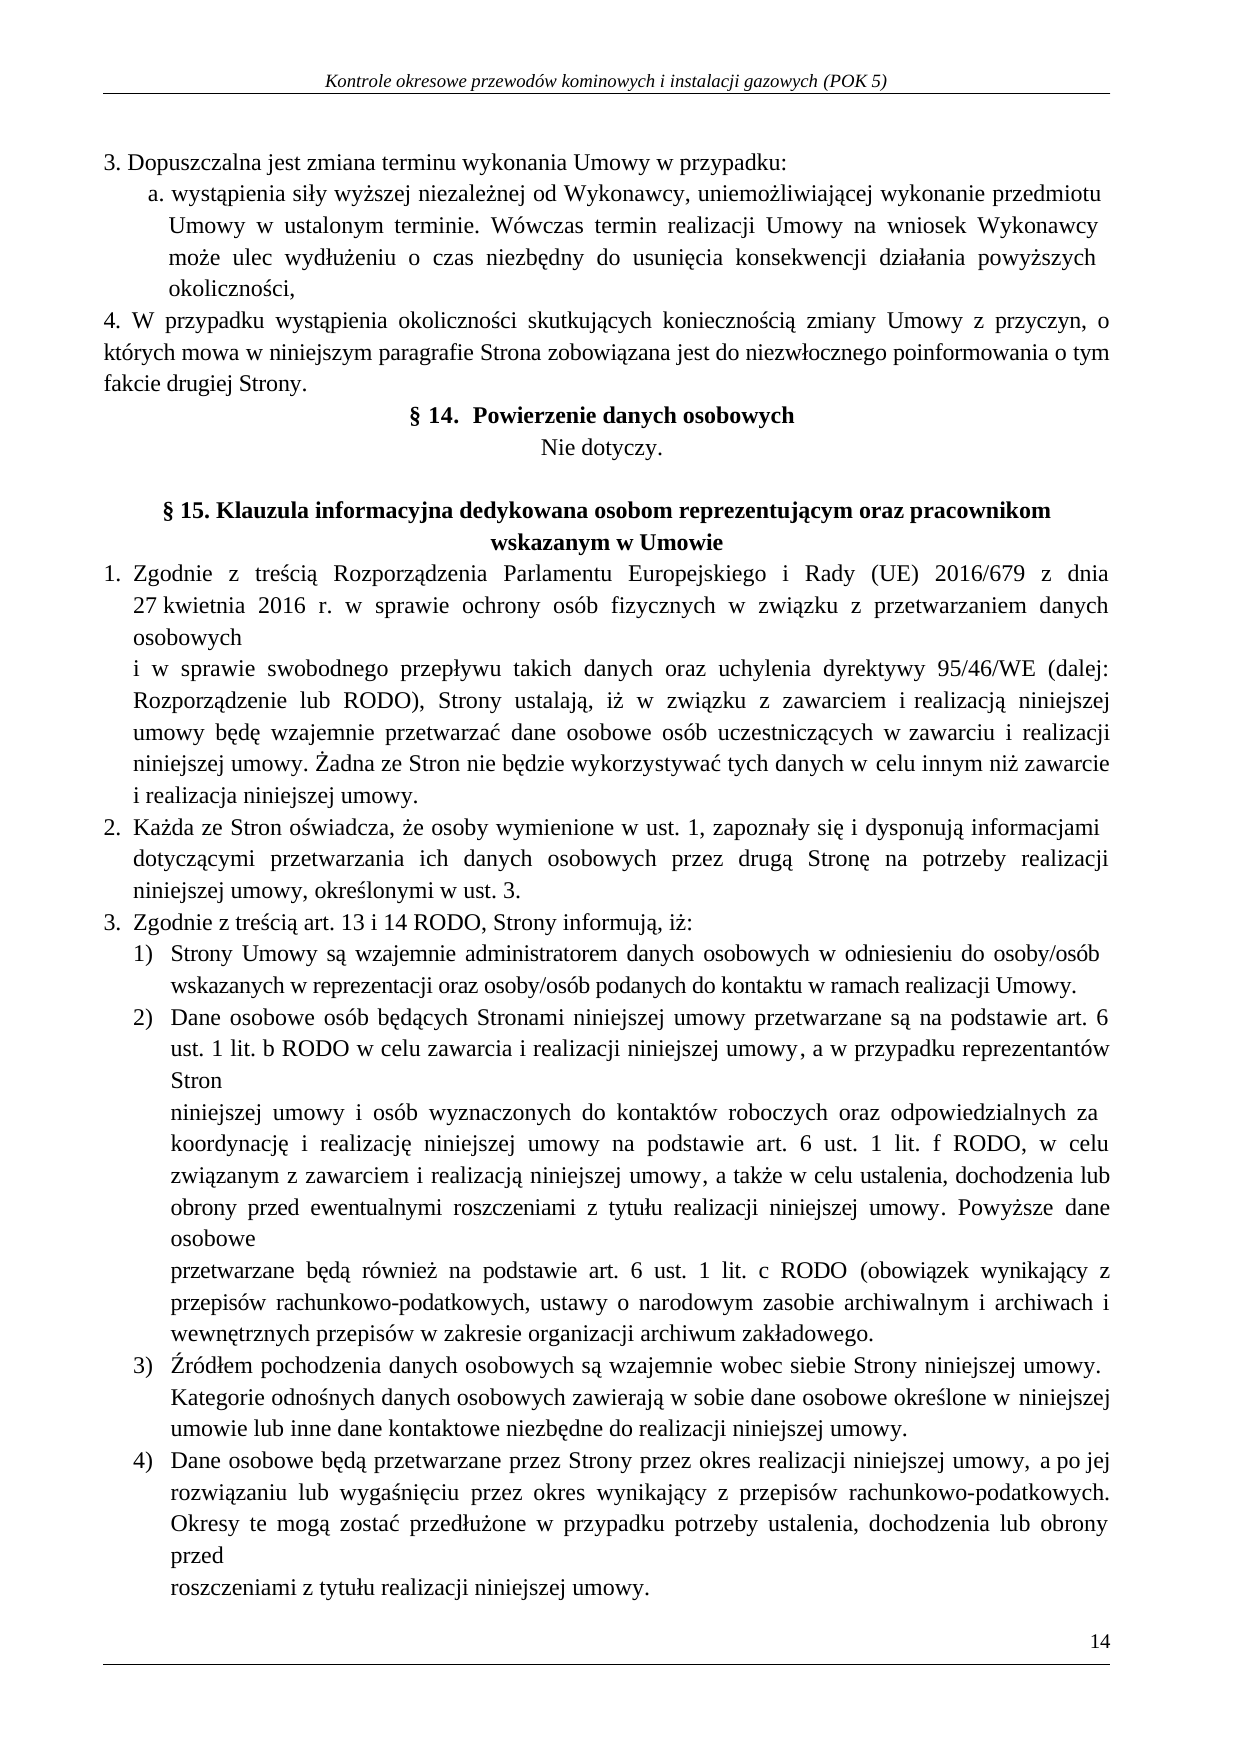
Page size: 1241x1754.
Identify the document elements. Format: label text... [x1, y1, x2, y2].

text 4. W przypadku wystąpienia okoliczności skutkujących koniecznością zmiany Umowy z przyczyn, o których mowa w niniejszym paragrafie Strona zobowiązana jest do niezwłocznego poinformowania o tym fakcie drugiej Strony. [103, 306, 1110, 397]
list Zgodnie z treścią art. 13 i 14 RODO, Strony informują, iż: [103, 908, 1110, 935]
list Źródłem pochodzenia danych osobowych są wzajemnie wobec siebie Strony niniejszej umowy. Kategorie odnośnych danych osobowych zawierają w sobie dane osobowe określone w niniejszej umowie lub inne dane kontaktowe niezbędne do realizacji niniejszej umowy. [133, 1351, 1110, 1442]
list Dane osobowe będą przetwarzane przez Strony przez okres realizacji niniejszej umowy, a po jej rozwiązaniu lub wygaśnięciu przez okres wynikający z przepisów rachunkowo-podatkowych. Okresy te mogą zostać przedłużone w przypadku potrzeby ustalenia, dochodzenia lub obrony przed roszczeniami z tytułu realizacji niniejszej umowy. [133, 1446, 1110, 1600]
text Nie dotyczy. [103, 433, 1100, 460]
text § 15. Klauzula informacyjna dedykowana osobom reprezentującym oraz pracownikom wskazanym w Umowie [103, 496, 1110, 555]
list Strony Umowy są wzajemnie administratorem danych osobowych w odniesieniu do osoby/osób wskazanych w reprezentacji oraz osoby/osób podanych do kontaktu w ramach realizacji Umowy. [133, 939, 1110, 999]
list Dane osobowe osób będących Stronami niniejszej umowy przetwarzane są na podstawie art. 6 ust. 1 lit. b RODO w celu zawarcia i realizacji niniejszej umowy, a w przypadku reprezentantów Stron niniejszej umowy i osób wyznaczonych do kontaktów roboczych oraz odpowiedzialnych za koordynację i realizację niniejszej umowy na podstawie art. 6 ust. 1 lit. f RODO, w celu związanym z zawarciem i realizacją niniejszej umowy, a także w celu ustalenia, dochodzenia lub obrony przed ewentualnymi roszczeniami z tytułu realizacji niniejszej umowy. Powyższe dane osobowe przetwarzane będą również na podstawie art. 6 ust. 1 lit. c RODO (obowiązek wynikający z przepisów rachunkowo-podatkowych, ustawy o narodowym zasobie archiwalnym i archiwach i wewnętrznych przepisów w zakresie organizacji archiwum zakładowego. [133, 1003, 1110, 1347]
text a. wystąpienia siły wyższej niezależnej od Wykonawcy, uniemożliwiającej wykonanie przedmiotu Umowy w ustalonym terminie. Wówczas termin realizacji Umowy na wniosek Wykonawcy może ulec wydłużeniu o czas niezbędny do usunięcia konsekwencji działania powyższych okoliczności, [148, 179, 1110, 302]
list Każda ze Stron oświadcza, że osoby wymienione w ust. 1, zapoznały się i dysponują informacjami dotyczącymi przetwarzania ich danych osobowych przez drugą Stronę na potrzeby realizacji niniejszej umowy, określonymi w ust. 3. [103, 813, 1110, 904]
list Zgodnie z treścią Rozporządzenia Parlamentu Europejskiego i Rady (UE) 2016/679 z dnia 27 kwietnia 2016 r. w sprawie ochrony osób fizycznych w związku z przetwarzaniem danych osobowych i w sprawie swobodnego przepływu takich danych oraz uchylenia dyrektywy 95/46/WE (dalej: Rozporządzenie lub RODO), Strony ustalają, iż w związku z zawarciem i realizacją niniejszej umowy będę wzajemnie przetwarzać dane osobowe osób uczestniczących w zawarciu i realizacji niniejszej umowy. Żadna ze Stron nie będzie wykorzystywać tych danych w celu innym niż zawarcie i realizacja niniejszej umowy. [103, 559, 1110, 809]
text 3. Dopuszczalna jest zmiana terminu wykonania Umowy w przypadku: [103, 148, 1110, 175]
text § 14. Powierzenie danych osobowych [103, 401, 1100, 429]
